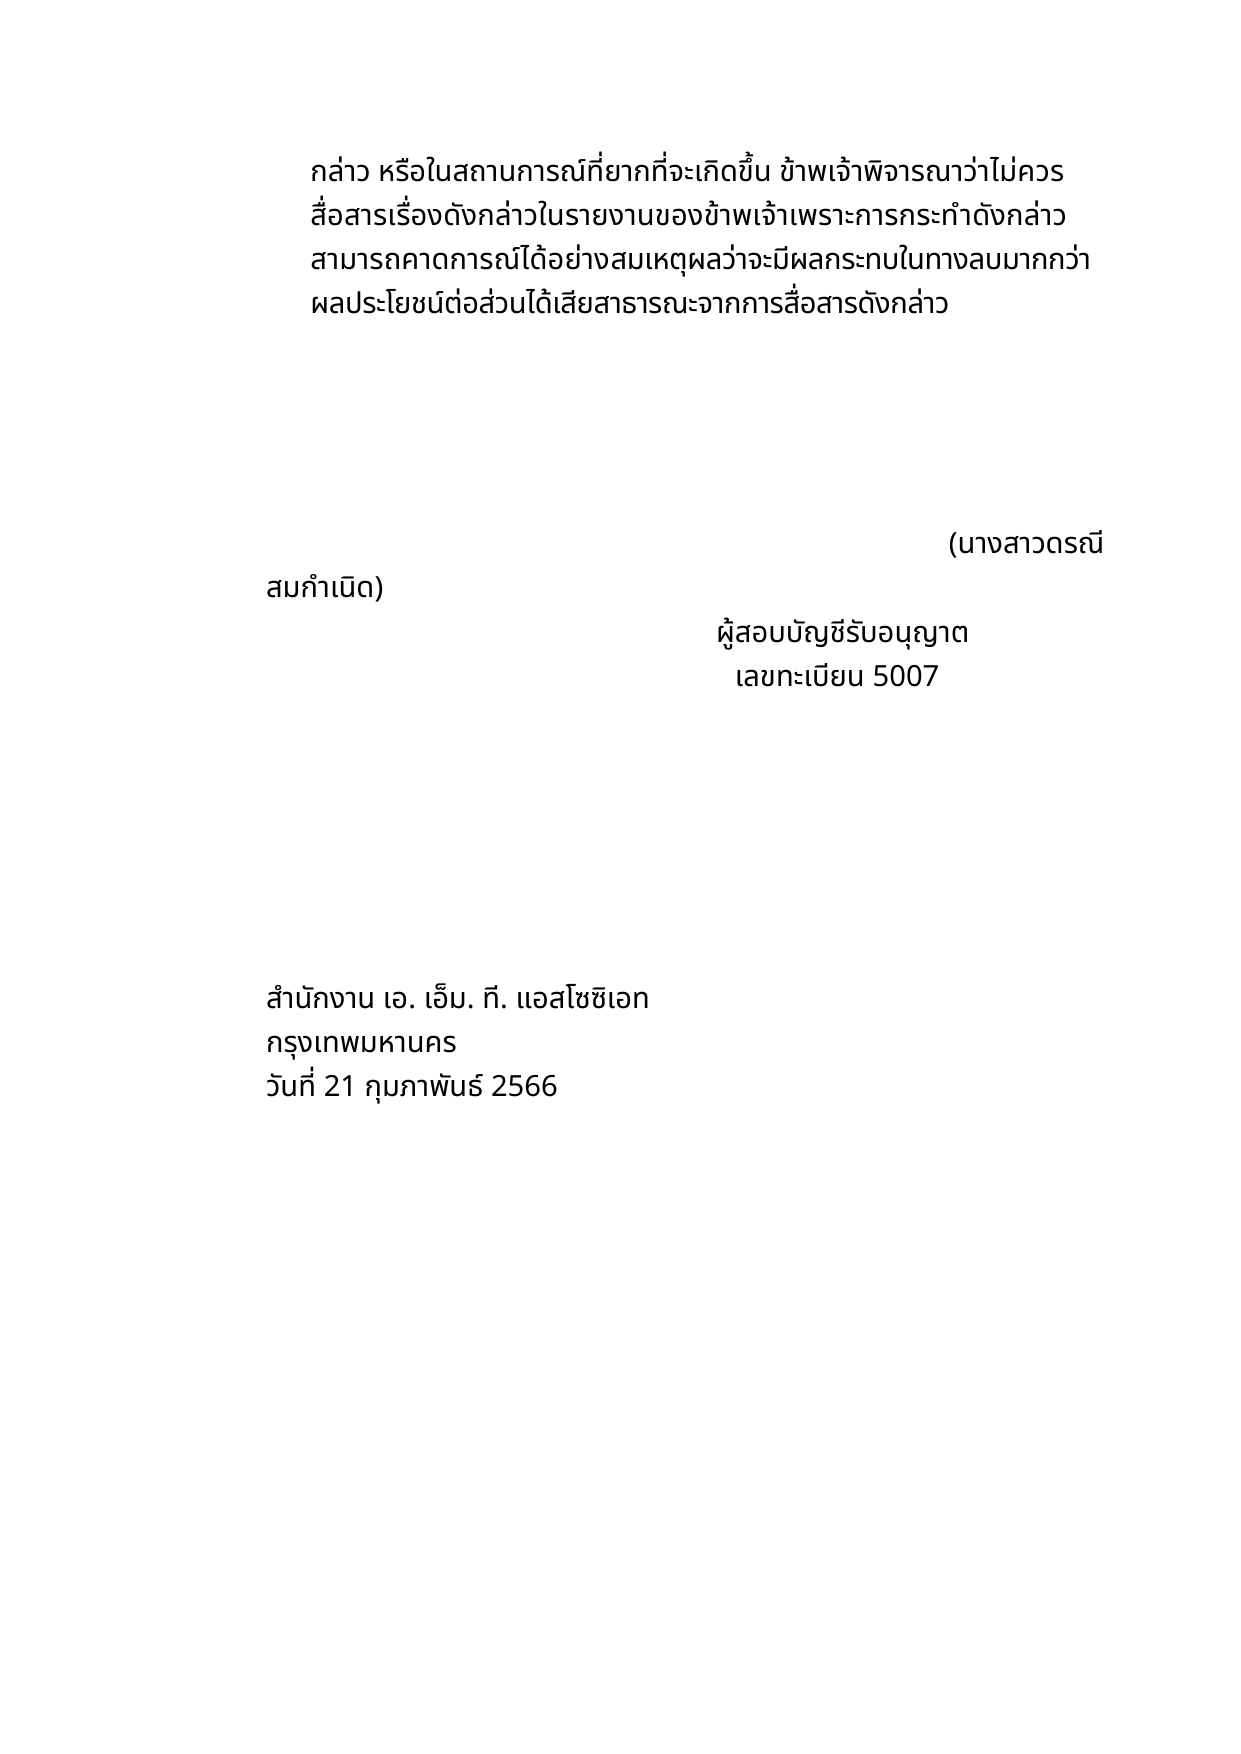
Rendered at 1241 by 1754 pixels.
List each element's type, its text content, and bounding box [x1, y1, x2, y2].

text วันที่ 21 กุมภาพันธ์ 2566 [266, 1066, 1113, 1110]
text ผู้สอบบัญชีรับอนุญาต [716, 611, 1113, 655]
subtitle (นางสาวดรณี สมกำเนิด) [266, 522, 1113, 611]
text สำนักงาน เอ. เอ็ม. ที. แอสโซซิเอท [266, 977, 1113, 1021]
text เลขทะเบียน 5007 [311, 655, 1113, 699]
text กรุงเทพมหานคร [266, 1021, 1113, 1066]
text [310, 150, 1113, 326]
